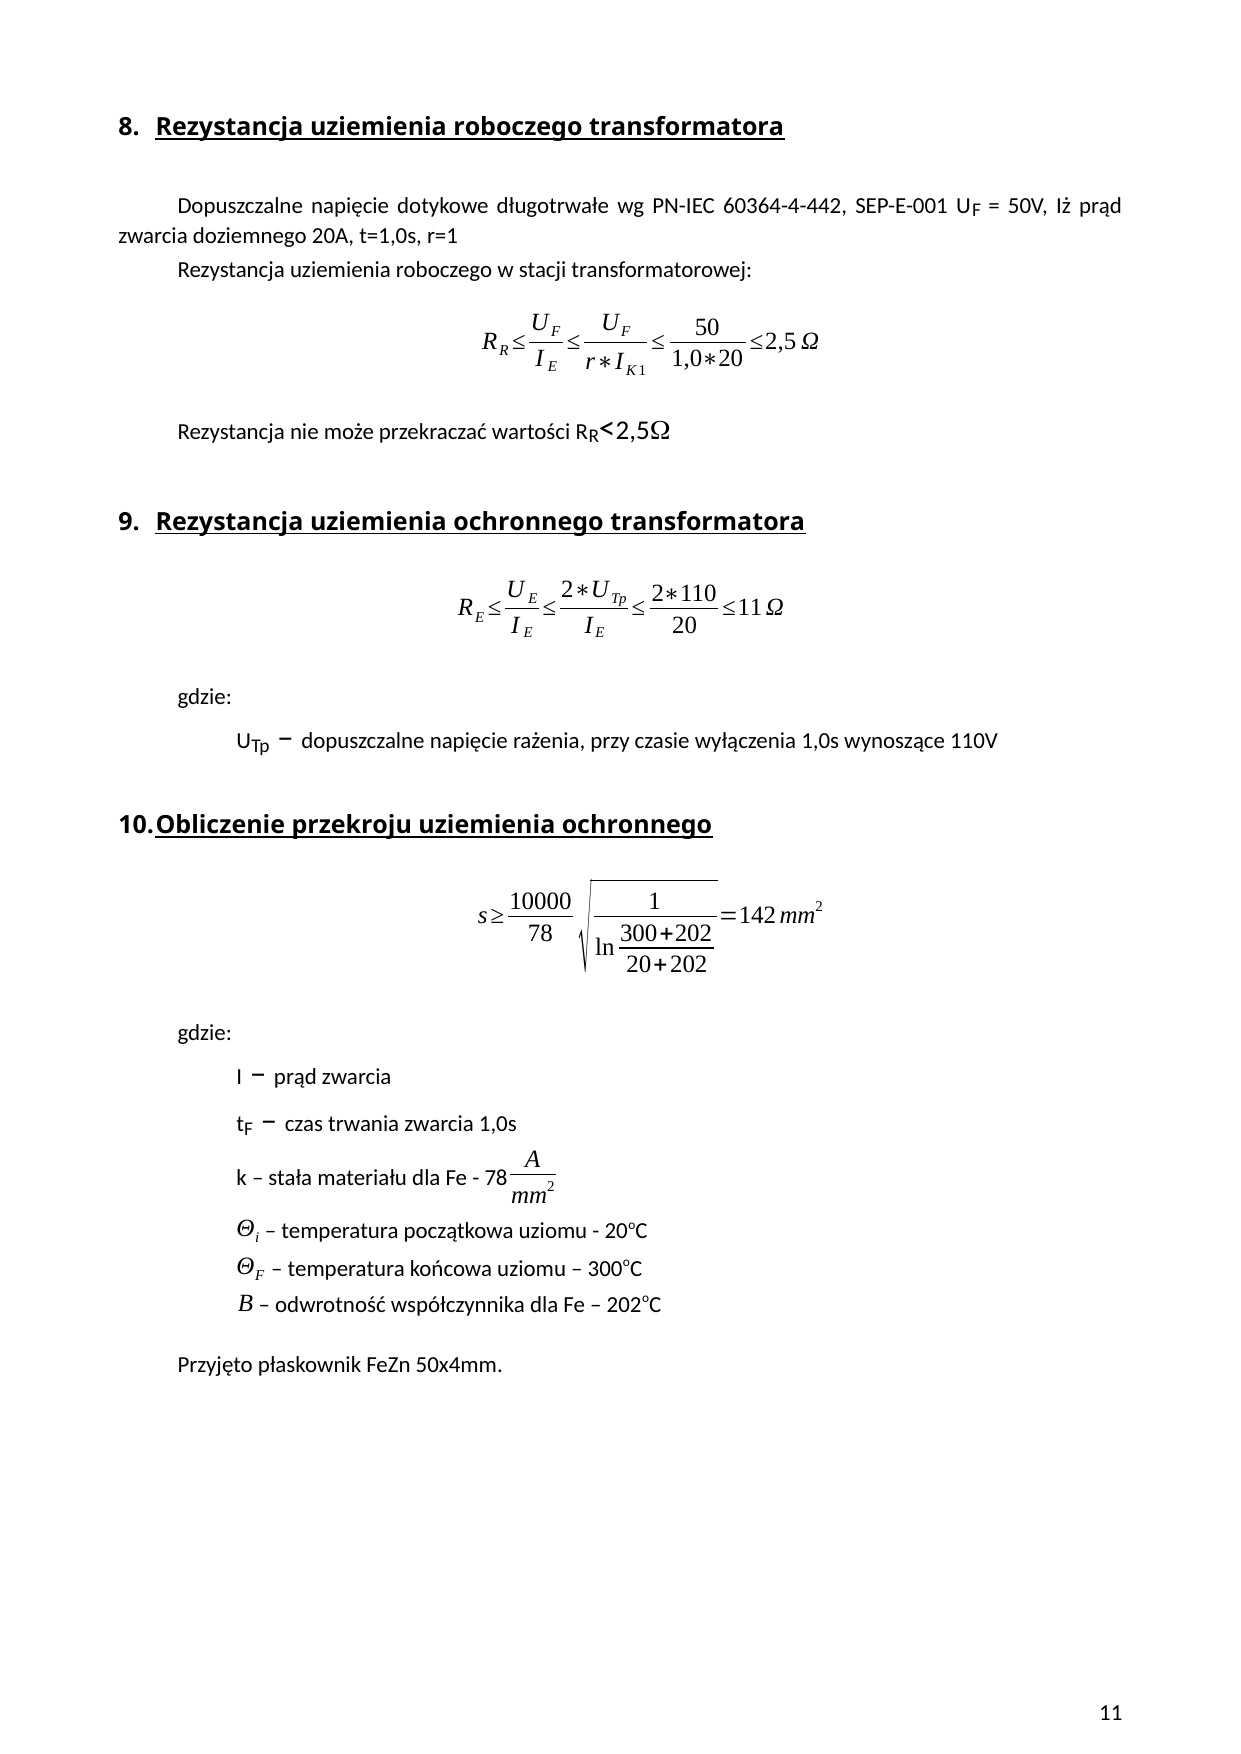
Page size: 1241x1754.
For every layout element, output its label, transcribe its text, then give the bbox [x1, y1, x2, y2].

text gdzie: [118, 682, 1122, 710]
text k – stała materiału dla Fe - 78 [118, 1146, 1122, 1208]
subtitle Rezystancja uziemienia ochronnego transformatora [118, 504, 1122, 538]
text Dopuszczalne napięcie dotykowe długotrwałe wg PN-IEC 60364-4-442, SEP-E-001 UF = 50V, Iż prąd zwarcia doziemnego 20A, t=1,0s, r=1 [118, 181, 1122, 249]
text – temperatura początkowa uziomu - 20oC [118, 1215, 1122, 1246]
text – temperatura końcowa uziomu – 300oC [118, 1252, 1122, 1284]
text Rezystancja uziemienia roboczego w stacji transformatorowej: [118, 256, 1122, 284]
text – odwrotność współczynnika dla Fe – 202oC [118, 1290, 1122, 1318]
text I – prąd zwarcia [118, 1052, 1122, 1093]
text tF – czas trwania zwarcia 1,0s [118, 1099, 1122, 1140]
text UTp – dopuszczalne napięcie rażenia, przy czasie wyłączenia 1,0s wynoszące 110V [118, 716, 1122, 757]
text gdzie: [118, 1018, 1122, 1046]
text Przyjęto płaskownik FeZn 50x4mm. [118, 1350, 1122, 1378]
subtitle Obliczenie przekroju uziemienia ochronnego [118, 807, 1122, 841]
subtitle Rezystancja uziemienia roboczego transformatora [118, 109, 1122, 143]
text Rezystancja nie może przekraczać wartości RR<2,5 [118, 407, 1122, 448]
